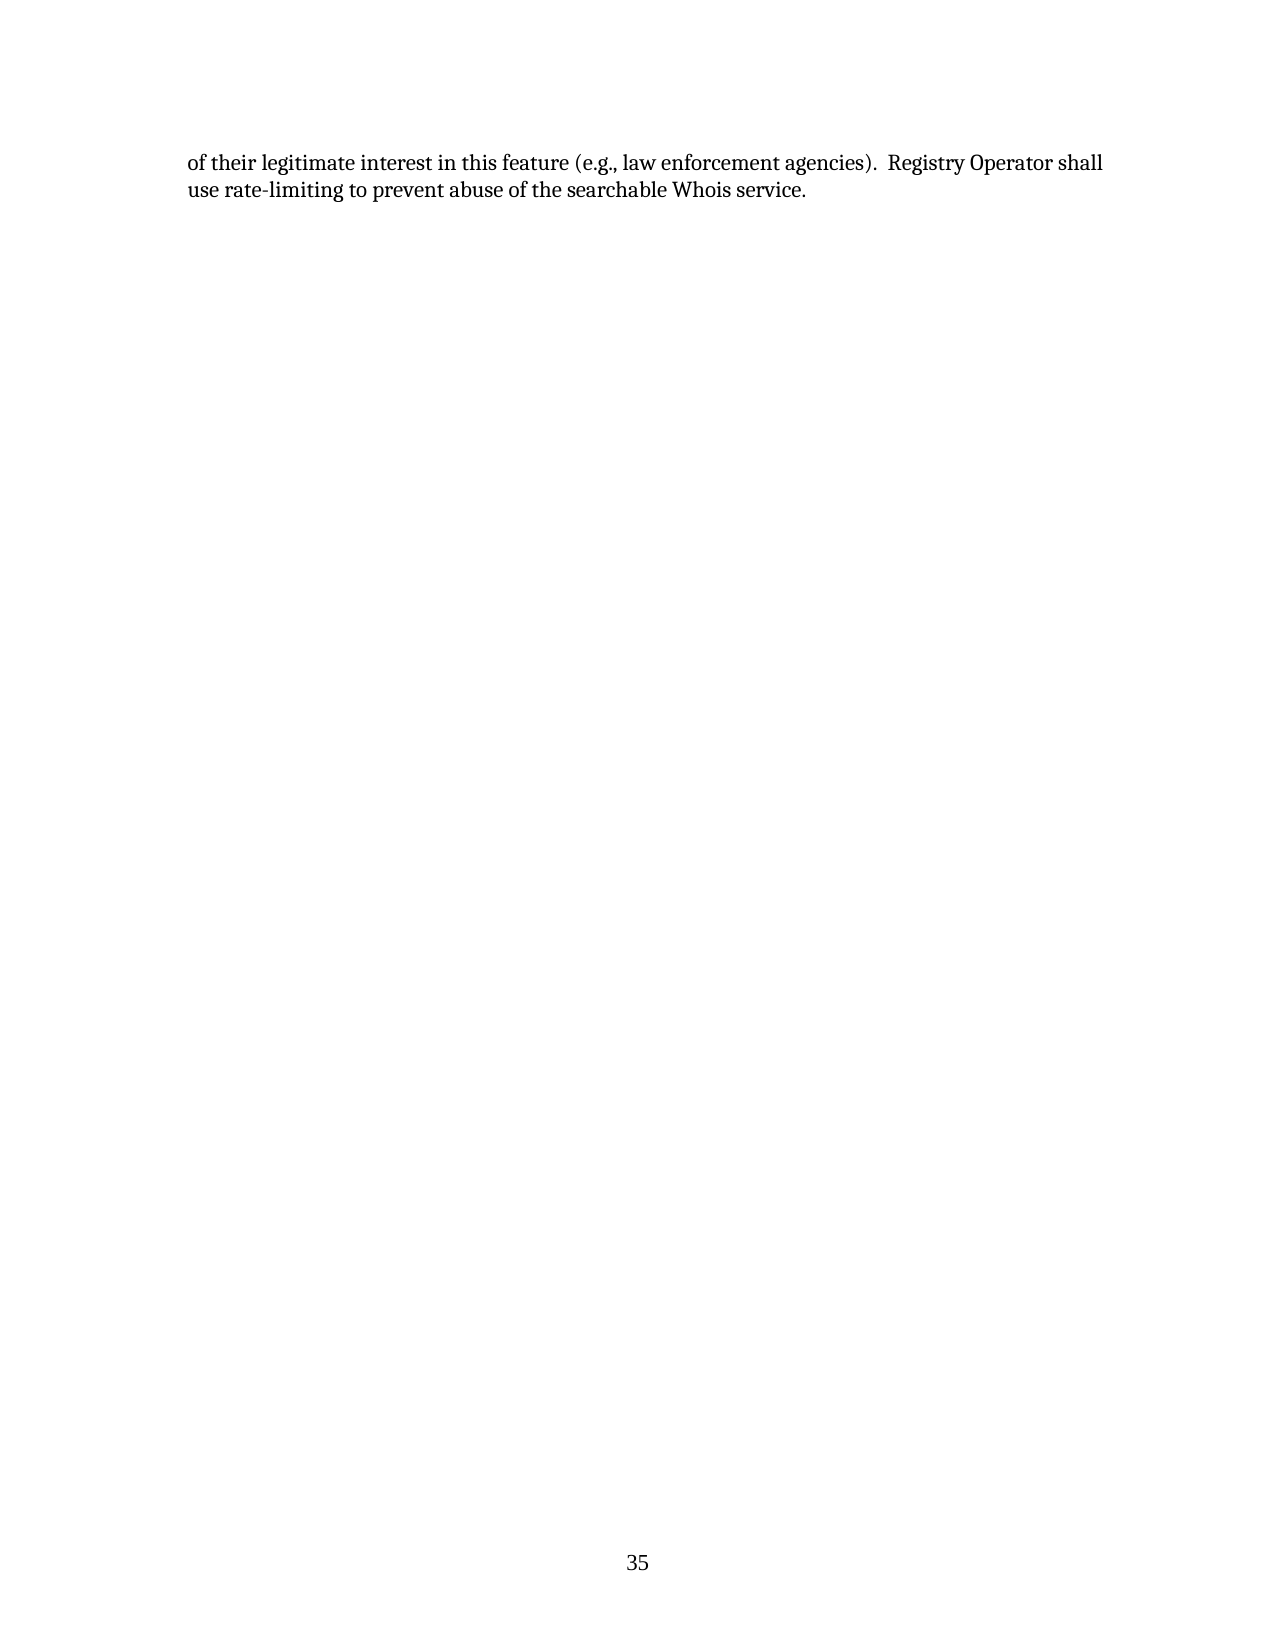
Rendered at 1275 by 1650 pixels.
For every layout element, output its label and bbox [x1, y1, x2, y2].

list [187, 150, 1125, 203]
